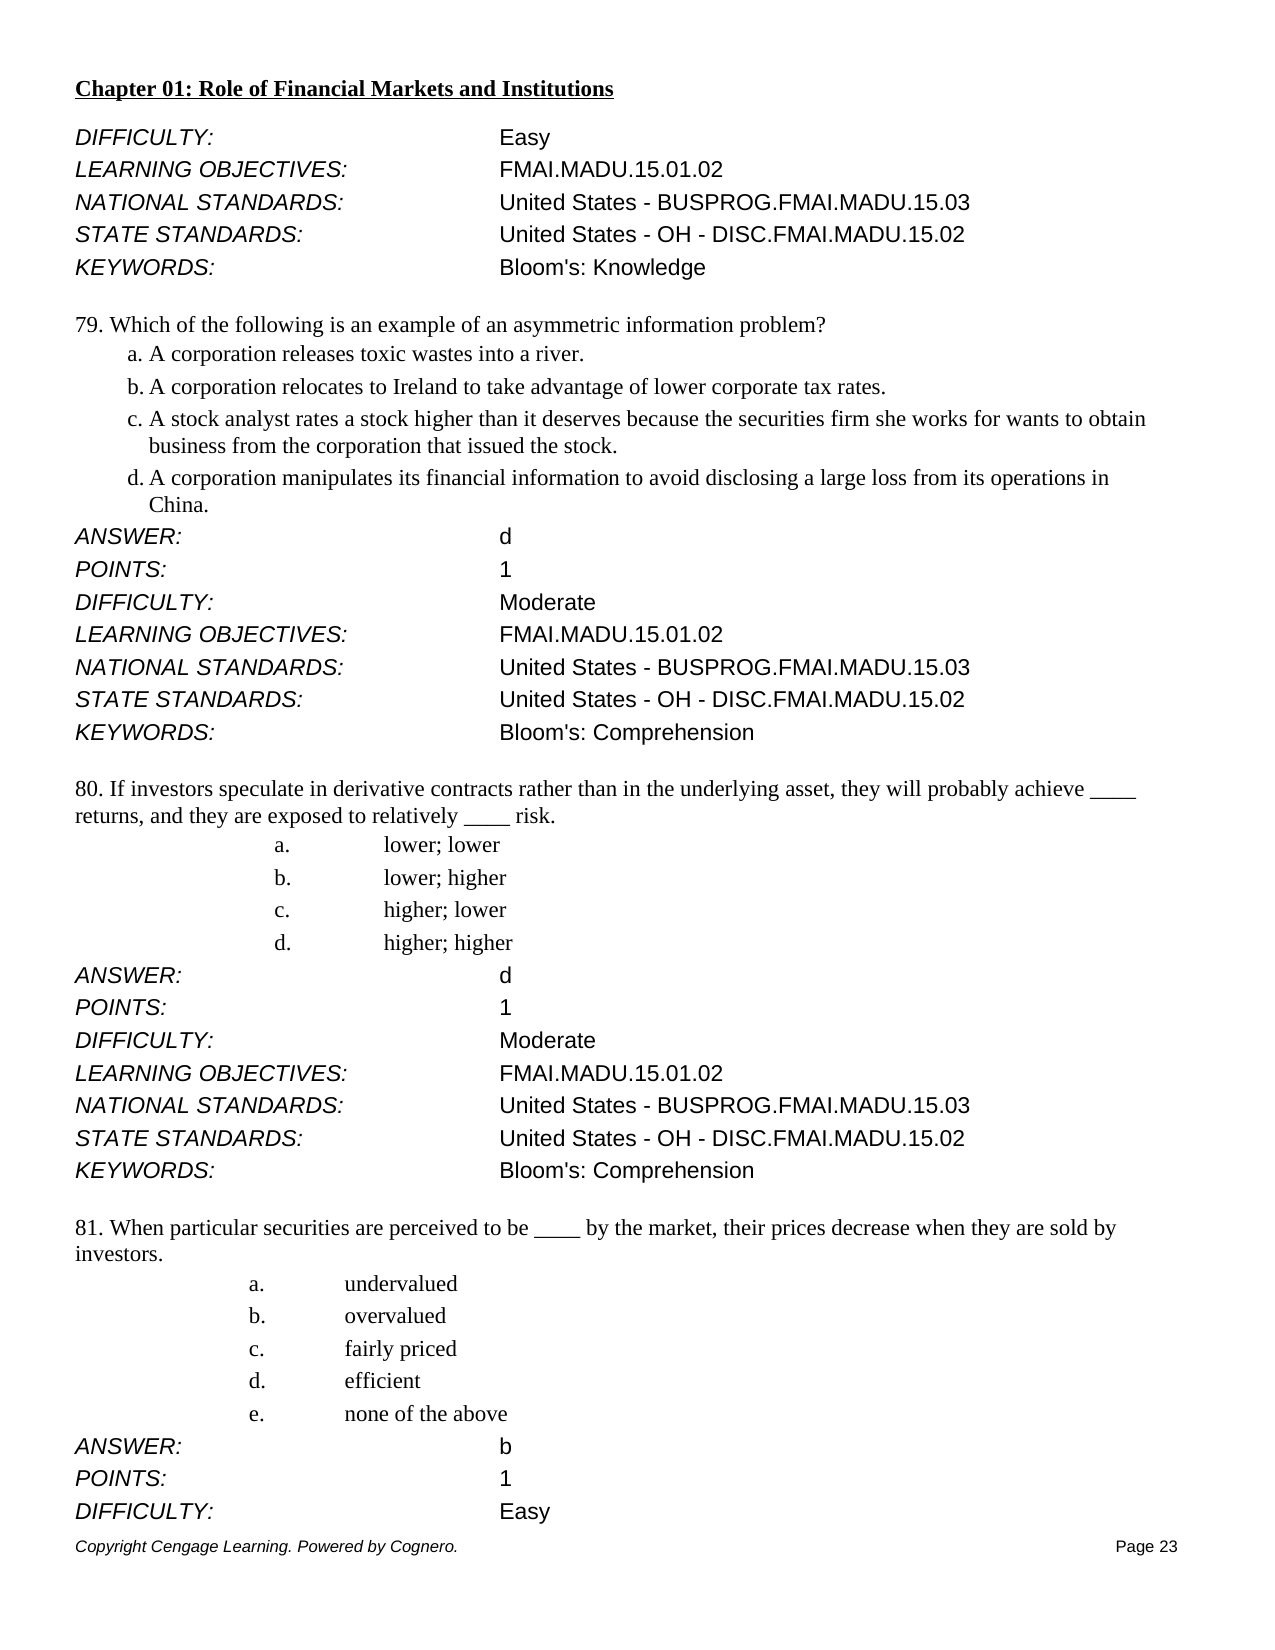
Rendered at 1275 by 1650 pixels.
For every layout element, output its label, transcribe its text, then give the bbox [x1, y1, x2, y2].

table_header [75, 1214, 1200, 1527]
table_header 79. ​Which of the following is an example of an asymmetric information problem? [75, 311, 1200, 748]
table_header 80. ​If investors speculate in derivative contracts rather than in the underlying asset, they will probably achieve ____ returns, and they are exposed to relatively ____ risk. [75, 775, 1200, 1187]
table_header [75, 121, 1200, 284]
